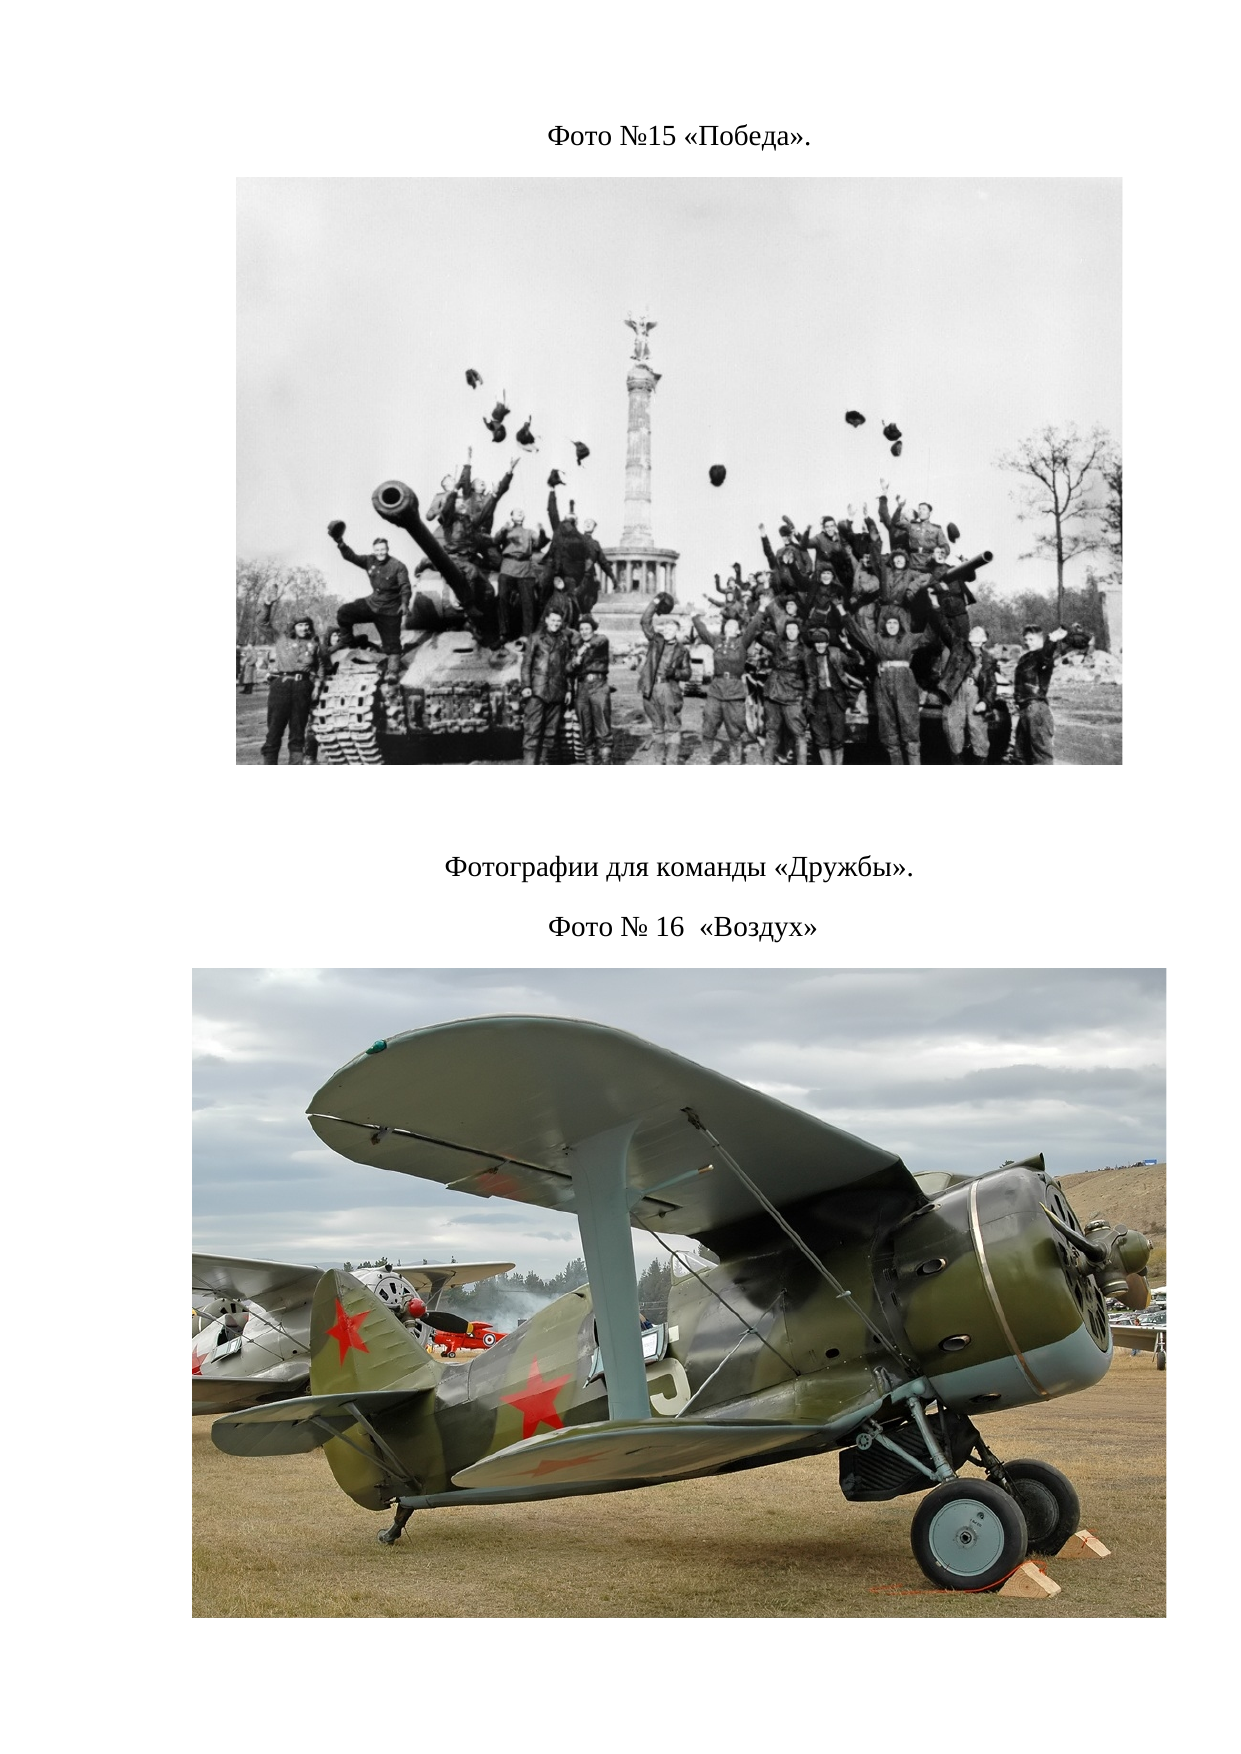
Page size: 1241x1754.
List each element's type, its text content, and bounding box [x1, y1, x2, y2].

text Фото №15 «Победа». [177, 118, 1181, 152]
picture [236, 177, 1123, 765]
text Фотографии для команды «Дружбы». [177, 849, 1181, 883]
text Фото № 16 «Воздух» [177, 909, 1181, 942]
picture [192, 968, 1167, 1618]
